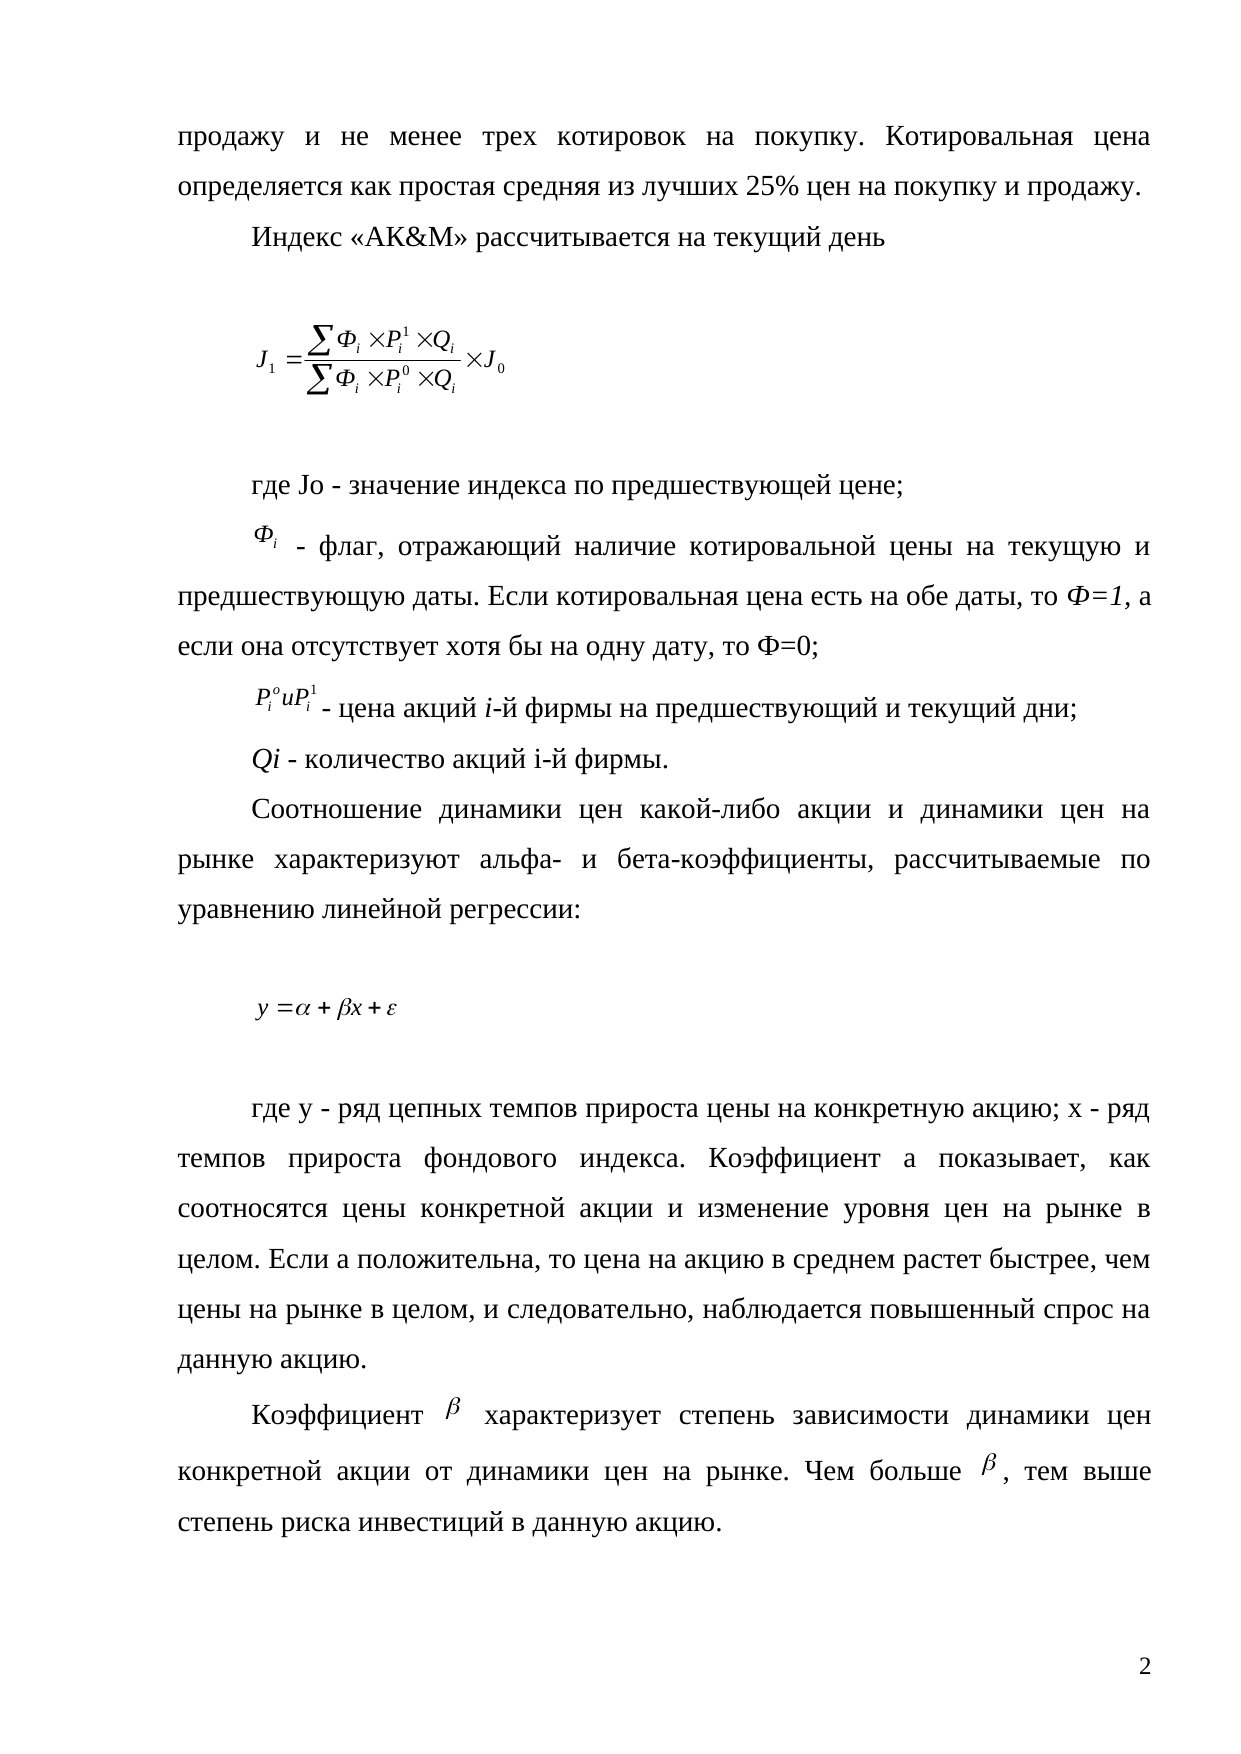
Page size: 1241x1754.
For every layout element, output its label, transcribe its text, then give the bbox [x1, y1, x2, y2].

text где Jo - значение индекса по предшествующей цене; [177, 467, 1152, 501]
text Индекс «АК&М» рассчитывается на текущий день [177, 219, 1152, 252]
text - цена акций i-й фирмы на предшествующий и текущий дни; [177, 678, 1152, 724]
text - флаг, отражающий наличие котировальной цены на текущую и предшествующую даты. Если котировальная цена есть на обе даты, то Ф=1, а если она отсутствует хотя бы на одну дату, то Ф=0; [177, 517, 1152, 662]
text где у - ряд цепных темпов прироста цены на конкретную акцию; х - ряд темпов прироста фондового индекса. Коэффициент а показывает, как соотносятся цены конкретной акции и изменение уровня цен на рынке в целом. Если а положительна, то цена на акцию в среднем растет быстрее, чем цены на рынке в целом, и следовательно, наблюдается повышенный спрос на данную акцию. [177, 1090, 1152, 1375]
text Qi - количество акций i-й фирмы. [177, 741, 1152, 774]
text Коэффициент характеризует степень зависимости динамики цен конкретной акции от динамики цен на рынке. Чем больше , тем выше степень риска инвестиций в данную акцию. [177, 1392, 1152, 1537]
text Соотношение динамики цен какой-либо акции и динамики цен на рынке характеризуют альфа- и бета-коэффициенты, рассчитываемые по уравнению линейной регрессии: [177, 791, 1152, 925]
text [177, 118, 1152, 202]
